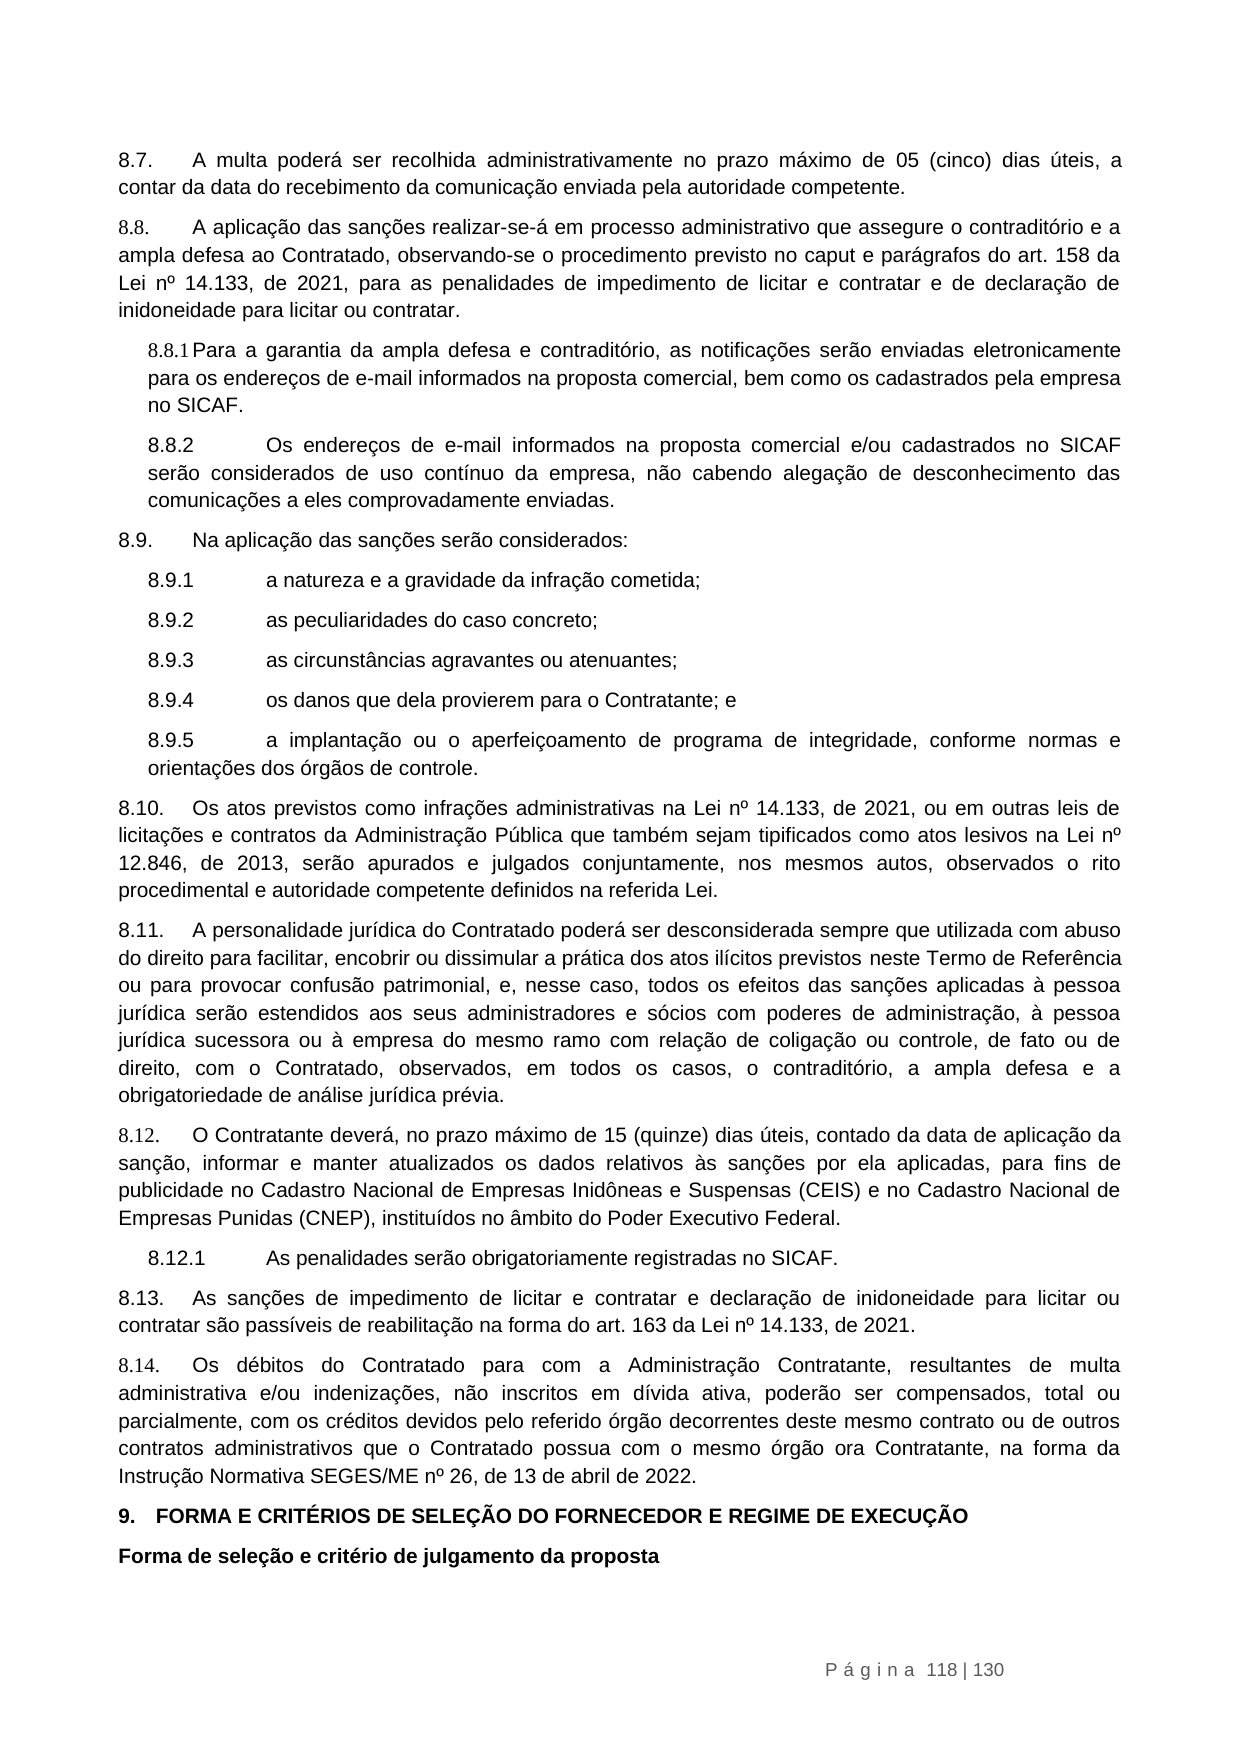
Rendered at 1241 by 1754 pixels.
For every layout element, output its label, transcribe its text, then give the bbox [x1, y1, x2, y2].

text Os endereços de e-mail informados na proposta comercial e/ou cadastrados no SICAF serão considerados de uso contínuo da empresa, não cabendo alegação de desconhecimento das comunicações a eles comprovadamente enviadas. [148, 433, 1122, 512]
text A multa poderá ser recolhida administrativamente no prazo máximo de 05 (cinco) dias úteis, a contar da data do recebimento da comunicação enviada pela autoridade competente. [118, 148, 1122, 199]
text Para a garantia da ampla defesa e contraditório, as notificações serão enviadas eletronicamente para os endereços de e-mail informados na proposta comercial, bem como os cadastrados pela empresa no SICAF. [148, 338, 1122, 417]
text Forma de seleção e critério de julgamento da proposta [118, 1543, 1122, 1567]
text as circunstâncias agravantes ou atenuantes; [148, 648, 1122, 672]
text a implantação ou o aperfeiçoamento de programa de integridade, conforme normas e orientações dos órgãos de controle. [148, 728, 1122, 779]
text Na aplicação das sanções serão considerados: [118, 528, 1122, 552]
text Os atos previstos como infrações administrativas na Lei nº 14.133, de 2021, ou em outras leis de licitações e contratos da Administração Pública que também sejam tipificados como atos lesivos na Lei nº 12.846, de 2013, serão apurados e julgados conjuntamente, nos mesmos autos, observados o rito procedimental e autoridade competente definidos na referida Lei. [118, 796, 1122, 902]
text os danos que dela provierem para o Contratante; e [148, 688, 1122, 712]
text A aplicação das sanções realizar-se-á em processo administrativo que assegure o contraditório e a ampla defesa ao Contratado, observando-se o procedimento previsto no caput e parágrafos do art. 158 da Lei nº 14.133, de 2021, para as penalidades de impedimento de licitar e contratar e de declaração de inidoneidade para licitar ou contratar. [118, 215, 1122, 322]
text O Contratante deverá, no prazo máximo de 15 (quinze) dias úteis, contado da data de aplicação da sanção, informar e manter atualizados os dados relativos às sanções por ela aplicadas, para fins de publicidade no Cadastro Nacional de Empresas Inidôneas e Suspensas (CEIS) e no Cadastro Nacional de Empresas Punidas (CNEP), instituídos no âmbito do Poder Executivo Federal. [118, 1123, 1122, 1230]
text FORMA E CRITÉRIOS DE SELEÇÃO DO FORNECEDOR E REGIME DE EXECUÇÃO [118, 1503, 1122, 1527]
text A personalidade jurídica do Contratado poderá ser desconsiderada sempre que utilizada com abuso do direito para facilitar, encobrir ou dissimular a prática dos atos ilícitos previstos neste Termo de Referência ou para provocar confusão patrimonial, e, nesse caso, todos os efeitos das sanções aplicadas à pessoa jurídica serão estendidos aos seus administradores e sócios com poderes de administração, à pessoa jurídica sucessora ou à empresa do mesmo ramo com relação de coligação ou controle, de fato ou de direito, com o Contratado, observados, em todos os casos, o contraditório, a ampla defesa e a obrigatoriedade de análise jurídica prévia. [118, 918, 1122, 1107]
text As sanções de impedimento de licitar e contratar e declaração de inidoneidade para licitar ou contratar são passíveis de reabilitação na forma do art. 163 da Lei nº 14.133, de 2021. [118, 1286, 1122, 1337]
text As penalidades serão obrigatoriamente registradas no SICAF. [148, 1246, 1122, 1270]
text a natureza e a gravidade da infração cometida; [148, 568, 1122, 592]
text as peculiaridades do caso concreto; [148, 608, 1122, 632]
text Os débitos do Contratado para com a Administração Contratante, resultantes de multa administrativa e/ou indenizações, não inscritos em dívida ativa, poderão ser compensados, total ou parcialmente, com os créditos devidos pelo referido órgão decorrentes deste mesmo contrato ou de outros contratos administrativos que o Contratado possua com o mesmo órgão ora Contratante, na forma da Instrução Normativa SEGES/ME nº 26, de 13 de abril de 2022. [118, 1353, 1122, 1487]
